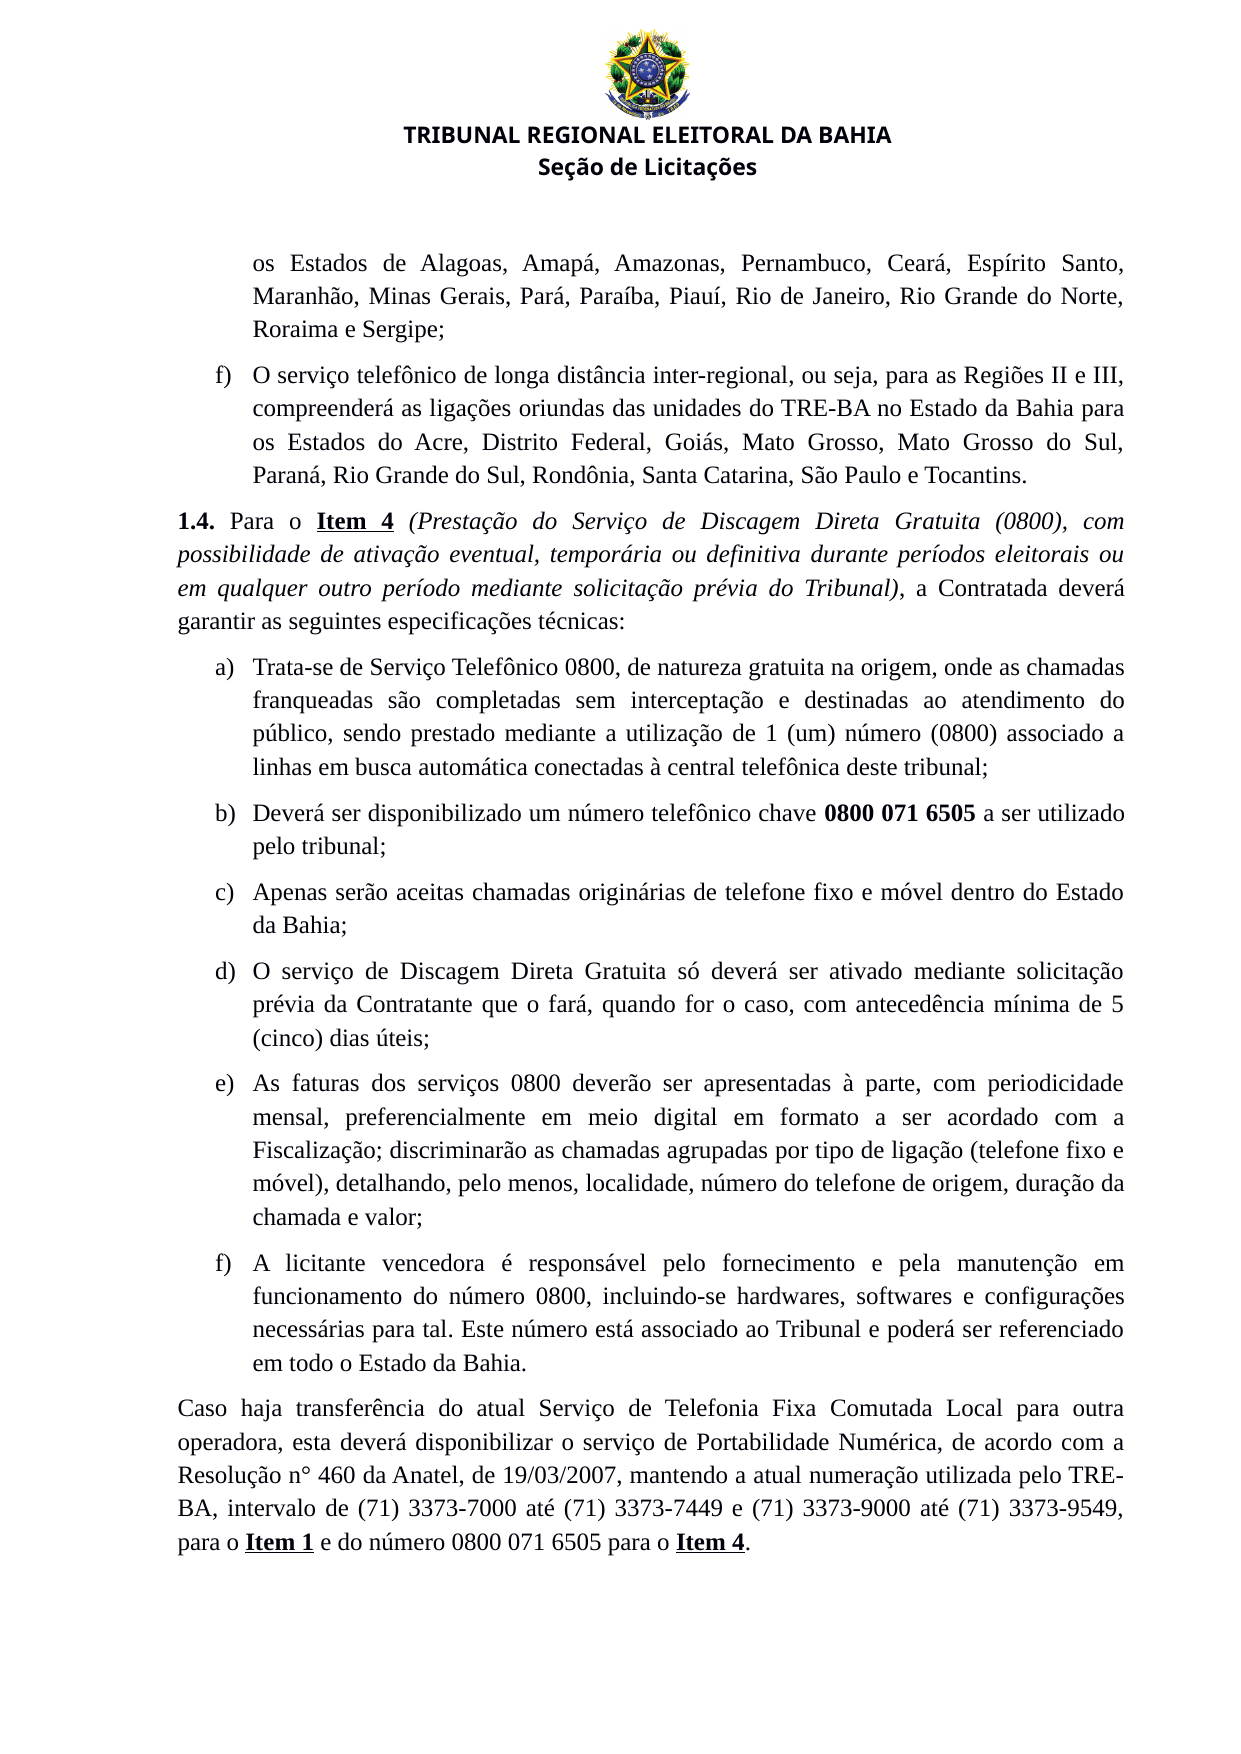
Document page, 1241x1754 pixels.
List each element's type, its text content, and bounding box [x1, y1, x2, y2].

list Trata-se de Serviço Telefônico 0800, de natureza gratuita na origem, onde as chamadas franqueadas são completadas sem interceptação e destinadas ao atendimento do público, sendo prestado mediante a utilização de 1 (um) número (0800) associado a linhas em busca automática conectadas à central telefônica deste tribunal; [215, 648, 1125, 782]
list Apenas serão aceitas chamadas originárias de telefone fixo e móvel dentro do Estado da Bahia; [215, 873, 1125, 940]
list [215, 244, 1125, 344]
list A licitante vencedora é responsável pelo fornecimento e pela manutenção em funcionamento do número 0800, incluindo-se hardwares, softwares e configurações necessárias para tal. Este número está associado ao Tribunal e poderá ser referenciado em todo o Estado da Bahia. [215, 1244, 1125, 1378]
list Deverá ser disponibilizado um número telefônico chave 0800 071 6505 a ser utilizado pelo tribunal; [215, 794, 1125, 861]
text Caso haja transferência do atual Serviço de Telefonia Fixa Comutada Local para outra operadora, esta deverá disponibilizar o serviço de Portabilidade Numérica, de acordo com a Resolução n° 460 da Anatel, de 19/03/2007, mantendo a atual numeração utilizada pelo TRE-BA, intervalo de (71) 3373-7000 até (71) 3373-7449 e (71) 3373-9000 até (71) 3373-9549, para o Item 1 e do número 0800 071 6505 para o Item 4. [177, 1390, 1125, 1557]
list O serviço de Discagem Direta Gratuita só deverá ser ativado mediante solicitação prévia da Contratante que o fará, quando for o caso, com antecedência mínima de 5 (cinco) dias úteis; [215, 953, 1125, 1053]
text 1.4. Para o Item 4 (Prestação do Serviço de Discagem Direta Gratuita (0800), com possibilidade de ativação eventual, temporária ou definitiva durante períodos eleitorais ou em qualquer outro período mediante solicitação prévia do Tribunal), a Contratada deverá garantir as seguintes especificações técnicas: [177, 503, 1125, 636]
list As faturas dos serviços 0800 deverão ser apresentadas à parte, com periodicidade mensal, preferencialmente em meio digital em formato a ser acordado com a Fiscalização; discriminarão as chamadas agrupadas por tipo de ligação (telefone fixo e móvel), detalhando, pelo menos, localidade, número do telefone de origem, duração da chamada e valor; [215, 1065, 1125, 1232]
list O serviço telefônico de longa distância inter-regional, ou seja, para as Regiões II e III, compreenderá as ligações oriundas das unidades do TRE-BA no Estado da Bahia para os Estados do Acre, Distrito Federal, Goiás, Mato Grosso, Mato Grosso do Sul, Paraná, Rio Grande do Sul, Rondônia, Santa Catarina, São Paulo e Tocantins. [215, 357, 1125, 490]
